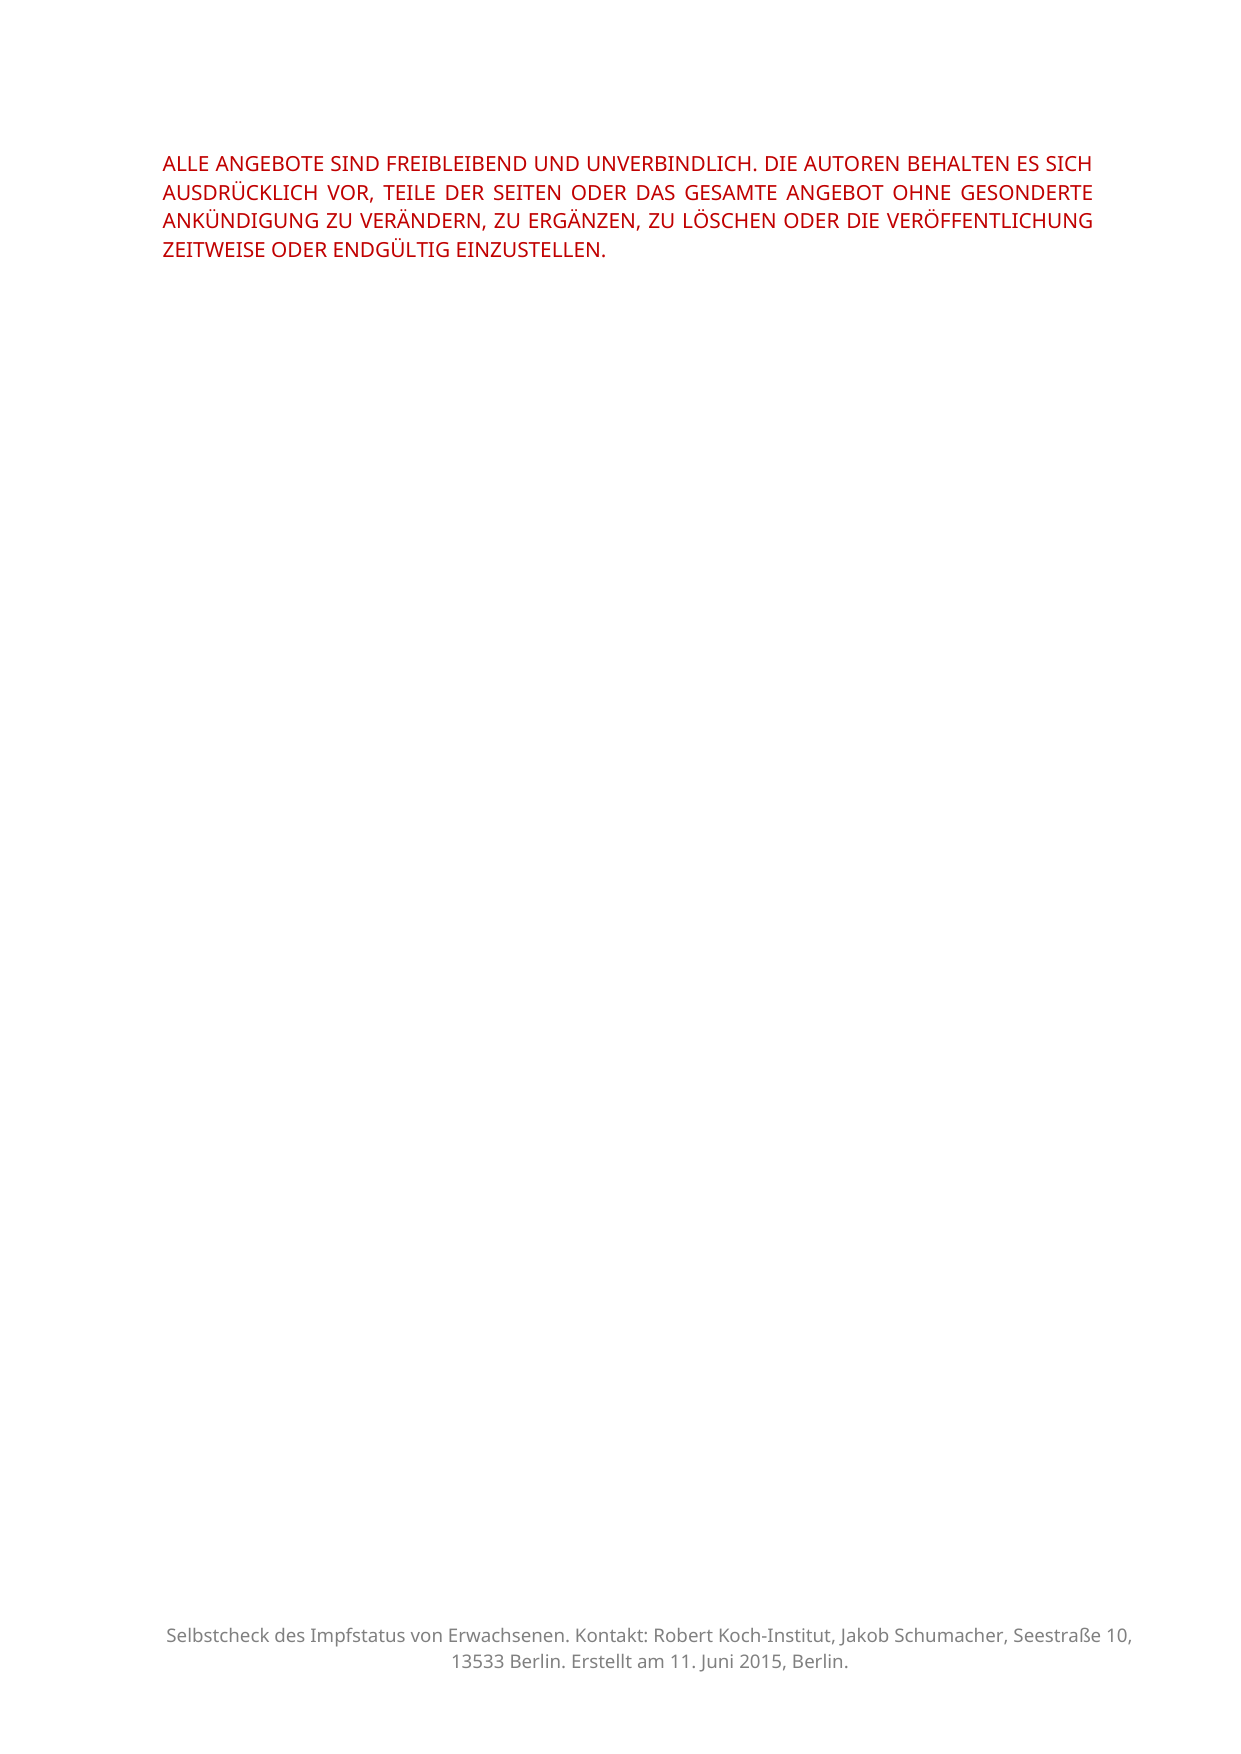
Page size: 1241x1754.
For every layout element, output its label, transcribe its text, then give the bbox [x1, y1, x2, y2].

text ALLE ANGEBOTE SIND FREIBLEIBEND UND UNVERBINDLICH. DIE AUTOREN BEHALTEN ES SICH AUSDRÜCKLICH VOR, TEILE DER SEITEN ODER DAS GESAMTE ANGEBOT OHNE GESONDERTE ANKÜNDIGUNG ZU VERÄNDERN, ZU ERGÄNZEN, ZU LÖSCHEN ODER DIE VERÖFFENTLICHUNG ZEITWEISE ODER ENDGÜLTIG EINZUSTELLEN. [162, 149, 1094, 263]
